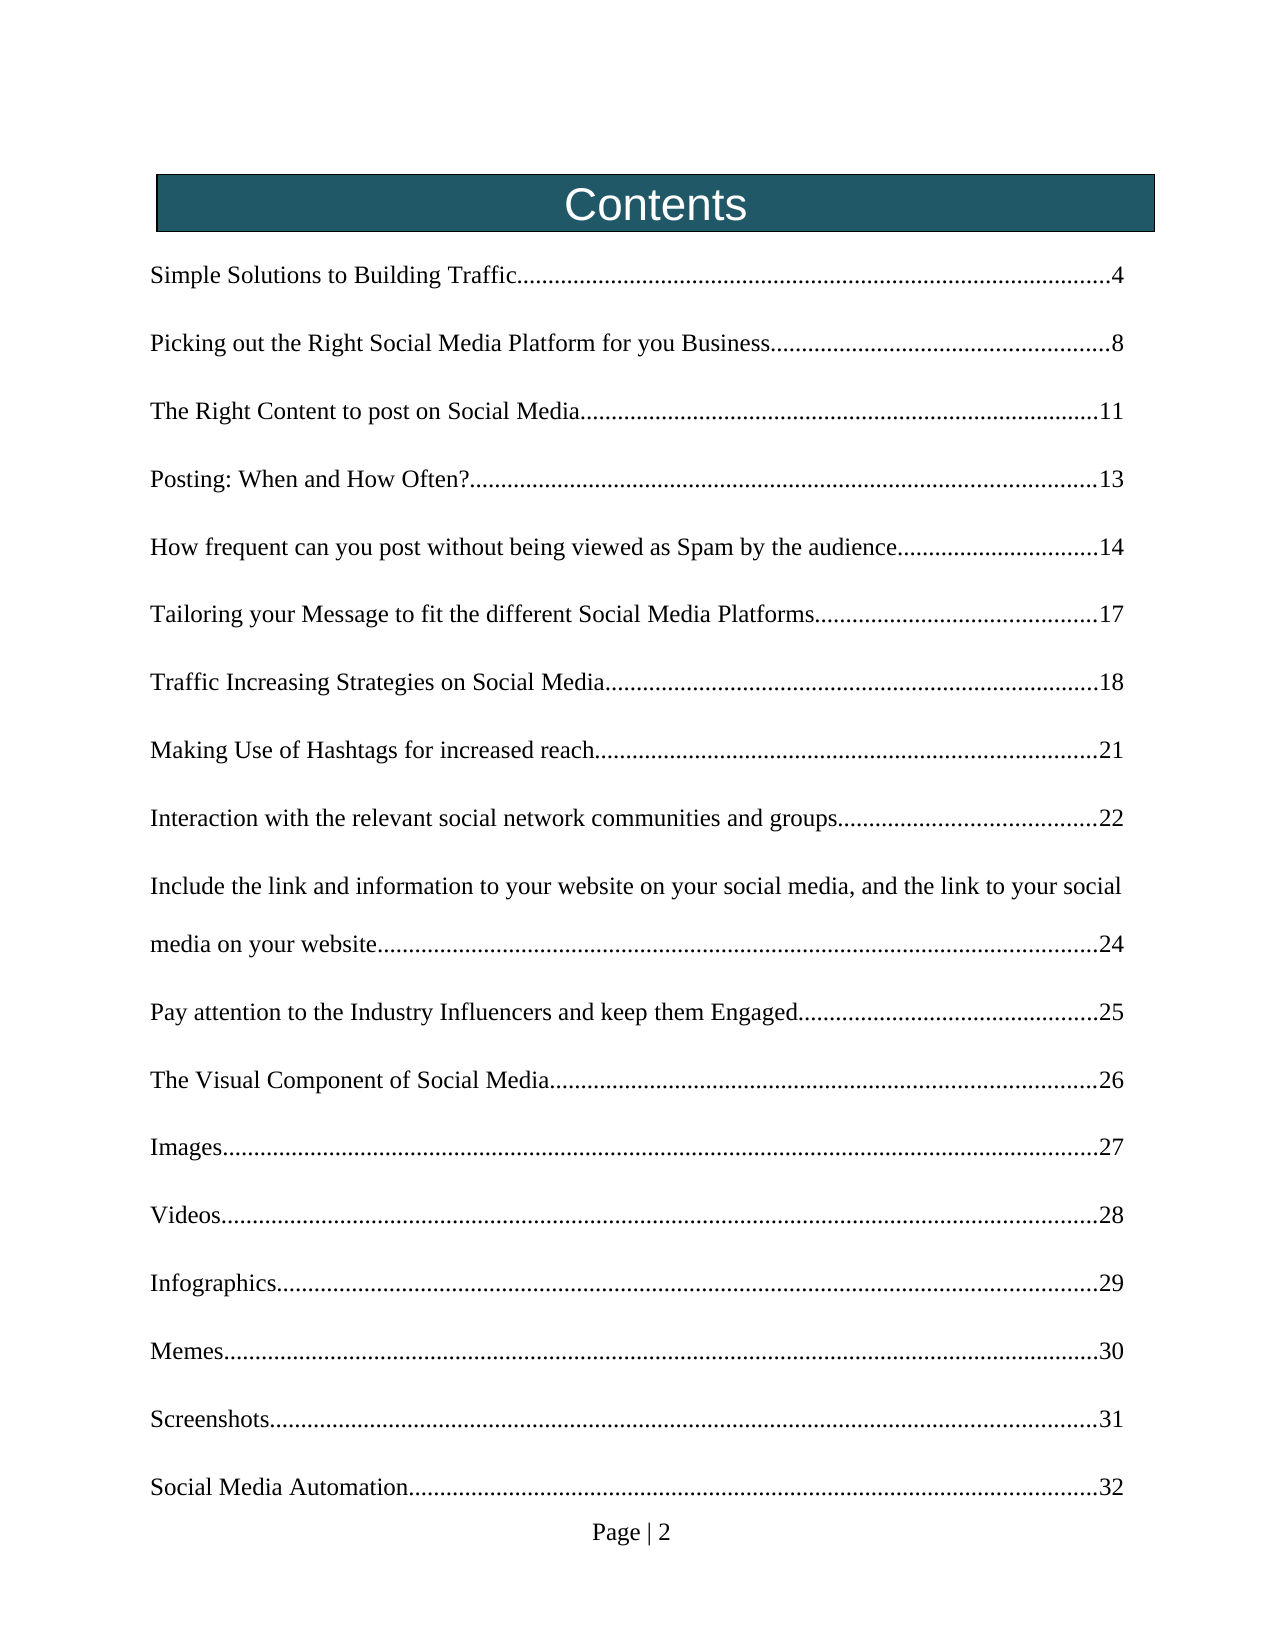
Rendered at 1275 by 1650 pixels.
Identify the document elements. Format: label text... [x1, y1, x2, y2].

text Interaction with the relevant social network communities and groups 22 [150, 803, 1148, 832]
text How frequent can you post without being viewed as Spam by the audience 14 [150, 532, 1148, 561]
text Tailoring your Message to fit the different Social Media Platforms 17 [150, 599, 1148, 628]
text Making Use of Hashtags for increased reach 21 [150, 736, 1148, 764]
text Images 27 [150, 1132, 1148, 1161]
text Social Media Automation 32 [150, 1472, 1148, 1501]
text Include the link and information to your website on your social media, and the link to your social media on your website 24 [150, 871, 1124, 957]
text Infographics 29 [150, 1268, 1148, 1297]
text Pay attention to the Industry Influencers and keep them Engaged 25 [150, 997, 1148, 1026]
text Simple Solutions to Building Traffic 4 [150, 260, 1148, 289]
text Screenshots 31 [150, 1404, 1148, 1433]
text Memes 30 [150, 1336, 1148, 1365]
text Traffic Increasing Strategies on Social Media 18 [150, 667, 1148, 696]
text Posting: When and How Often? 13 [150, 464, 1148, 493]
text The Right Content to post on Social Media 11 [150, 396, 1148, 424]
text Picking out the Right Social Media Platform for you Business 8 [150, 328, 1148, 357]
text Videos 28 [150, 1200, 1148, 1229]
text The Visual Component of Social Media 26 [150, 1065, 1148, 1093]
